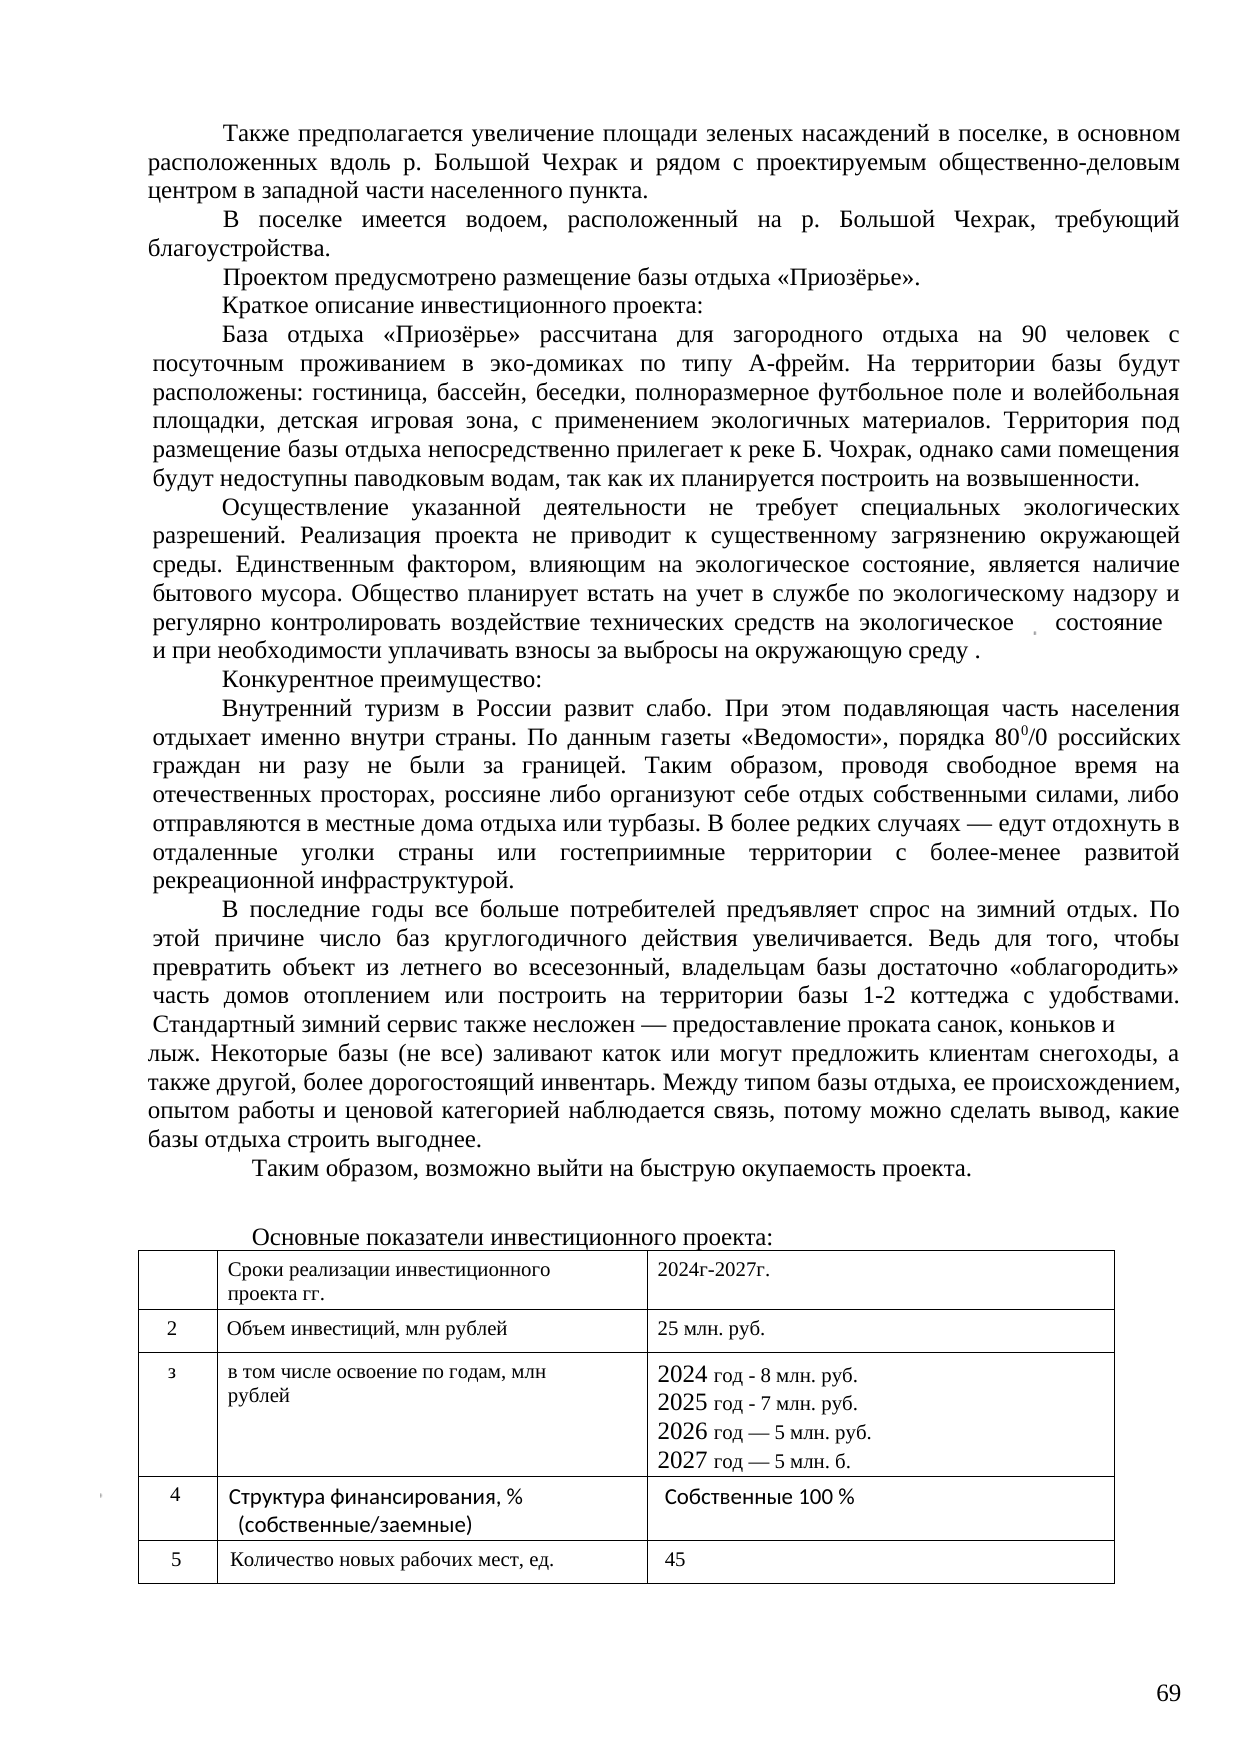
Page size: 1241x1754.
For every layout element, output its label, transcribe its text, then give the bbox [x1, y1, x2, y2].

text В поселке имеется водоем, расположенный на р. Большой Чехрак, требующий благоустройства. [148, 204, 1181, 262]
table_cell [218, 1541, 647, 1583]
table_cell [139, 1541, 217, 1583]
text В последние годы все больше потребителей предъявляет спрос на зимний отдых. По этой причине число баз круглогодичного действия увеличивается. Ведь для того, чтобы превратить объект из летнего во всесезонный, владельцам базы достаточно «облагородить» часть домов отоплением или построить на территории базы 1-2 коттеджа с удобствами. Стандартный зимний сервис также несложен — предоставление проката санок, коньков и [152, 894, 1181, 1038]
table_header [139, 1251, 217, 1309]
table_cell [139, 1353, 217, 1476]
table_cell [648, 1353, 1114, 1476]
text лыж. Некоторые базы (не все) заливают каток или могут предложить клиентам снегоходы, а также другой, более дорогостоящий инвентарь. Между типом базы отдыха, ее происхождением, опытом работы и ценовой категорией наблюдается связь, потому можно сделать вывод, какие базы отдыха строить выгоднее. [148, 1038, 1181, 1153]
text Основные показатели инвестиционного проекта: [252, 1222, 1181, 1250]
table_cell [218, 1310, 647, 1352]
text Внутренний туризм в России развит слабо. При этом подавляющая часть населения отдыхает именно внутри страны. По данным газеты «Ведомости», порядка 800/0 российских граждан ни разу не были за границей. Таким образом, проводя свободное время на отечественных просторах, россияне либо организуют себе отдых собственными силами, либо отправляются в местные дома отдыха или турбазы. В более редких случаях — едут отдохнуть в отдаленные уголки страны или гостеприимные территории с более-менее развитой рекреационной инфраструктурой. [152, 693, 1181, 894]
text База отдыха «Приозёрье» рассчитана для загородного отдыха на 90 человек с посуточным проживанием в эко-домиках по типу А-фрейм. На территории базы будут расположены: гостиница, бассейн, беседки, полноразмерное футбольное поле и волейбольная площадки, детская игровая зона, с применением экологичных материалов. Территория под размещение базы отдыха непосредственно прилегает к реке Б. Чохрак, однако сами помещения будут недоступны паводковым водам, так как их планируется построить на возвышенности. [152, 319, 1181, 492]
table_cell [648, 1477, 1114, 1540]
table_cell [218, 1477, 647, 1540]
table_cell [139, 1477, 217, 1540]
text Краткое описание инвестиционного проекта: [152, 291, 1181, 319]
text Проектом предусмотрено размещение базы отдыха «Приозёрье». [148, 262, 1181, 291]
text Таким образом, возможно выйти на быструю окупаемость проекта. [252, 1153, 1181, 1182]
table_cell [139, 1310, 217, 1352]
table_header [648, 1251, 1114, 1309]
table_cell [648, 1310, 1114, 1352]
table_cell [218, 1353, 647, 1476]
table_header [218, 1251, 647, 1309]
text Осуществление указанной деятельности не требует специальных экологических разрешений. Реализация проекта не приводит к существенному загрязнению окружающей среды. Единственным фактором, влияющим на экологическое состояние, является наличие бытового мусора. Общество планирует встать на учет в службе по экологическому надзору и регулярно контролировать воздействие технических средств на экологическое состояние и при необходимости уплачивать взносы за выбросы на окружающую среду . [152, 492, 1181, 664]
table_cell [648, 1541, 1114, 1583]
text Также предполагается увеличение площади зеленых насаждений в поселке, в основном расположенных вдоль р. Большой Чехрак и рядом с проектируемым общественно-деловым центром в западной части населенного пункта. [148, 118, 1181, 204]
text Конкурентное преимущество: [152, 664, 1181, 693]
